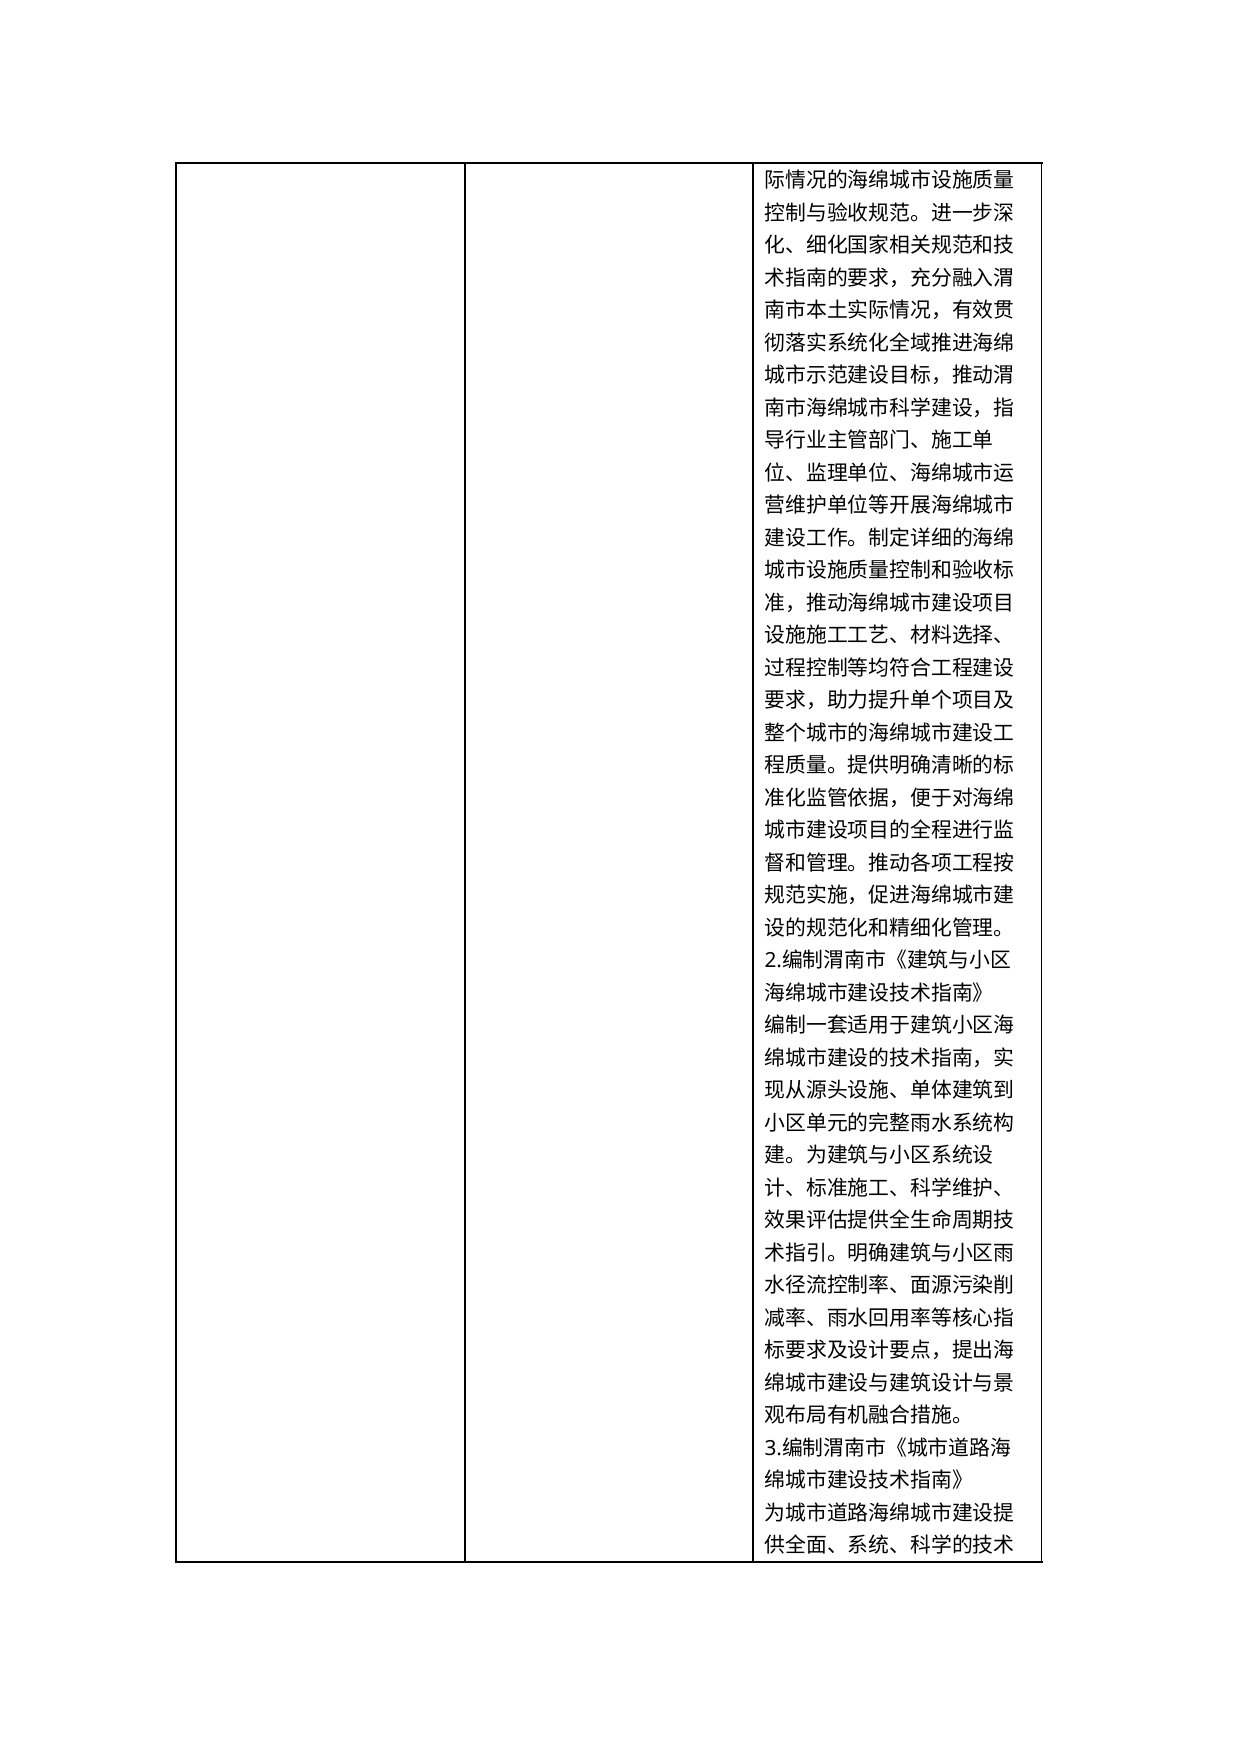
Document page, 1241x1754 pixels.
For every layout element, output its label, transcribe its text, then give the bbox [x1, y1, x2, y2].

table_cell 1 [177, 164, 464, 1561]
table_cell [466, 164, 752, 1561]
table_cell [754, 164, 1041, 1561]
